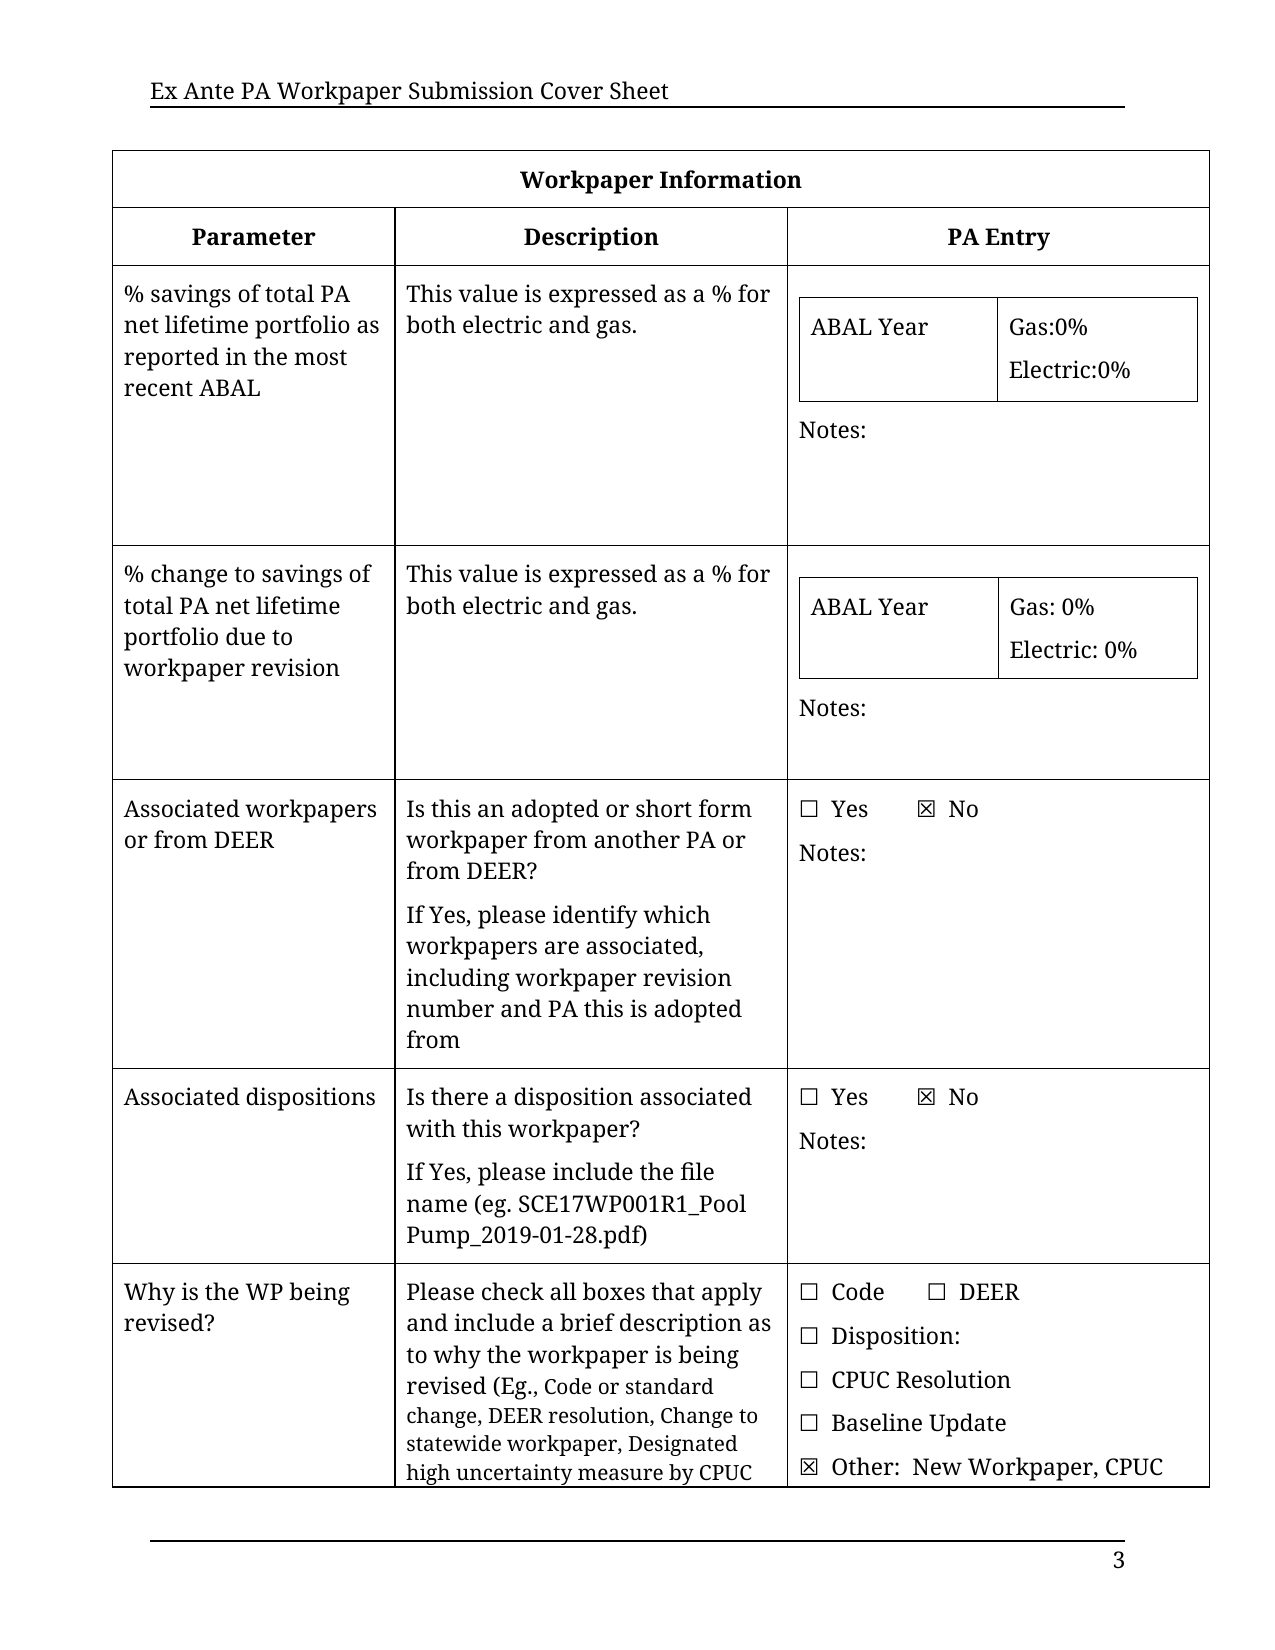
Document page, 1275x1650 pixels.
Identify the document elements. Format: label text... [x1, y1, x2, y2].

table_cell Notes: [788, 546, 1209, 779]
table_cell PA Entry [788, 208, 1209, 264]
table_cell This value is expressed as a % for both electric and gas. [396, 546, 787, 779]
table_cell Associated workpapers or from DEER [113, 780, 394, 1068]
table_cell Associated dispositions [113, 1069, 394, 1262]
table_cell Yes No Notes: [788, 780, 1209, 1068]
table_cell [396, 1264, 787, 1486]
table_cell Is this an adopted or short form workpaper from another PA or from DEER? If Yes, please identify which workpapers are associated, including workpaper revision number and PA this is adopted from [396, 780, 787, 1068]
table_cell Notes: [788, 266, 1209, 545]
table_cell Parameter [113, 208, 394, 264]
table_cell % savings of total PA net lifetime portfolio as reported in the most recent ABAL [113, 266, 394, 545]
table_cell Description [396, 208, 787, 264]
table_cell % change to savings of total PA net lifetime portfolio due to workpaper revision [113, 546, 394, 779]
table_cell Is there a disposition associated with this workpaper? If Yes, please include the file name (eg. SCE17WP001R1_Pool Pump_2019-01-28.pdf) [396, 1069, 787, 1262]
table_cell This value is expressed as a % for both electric and gas. [396, 266, 787, 545]
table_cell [788, 1264, 1209, 1486]
table_header Workpaper Information [113, 151, 1209, 207]
table_cell Why is the WP being revised? [113, 1264, 394, 1486]
table_cell Yes No Notes: [788, 1069, 1209, 1262]
